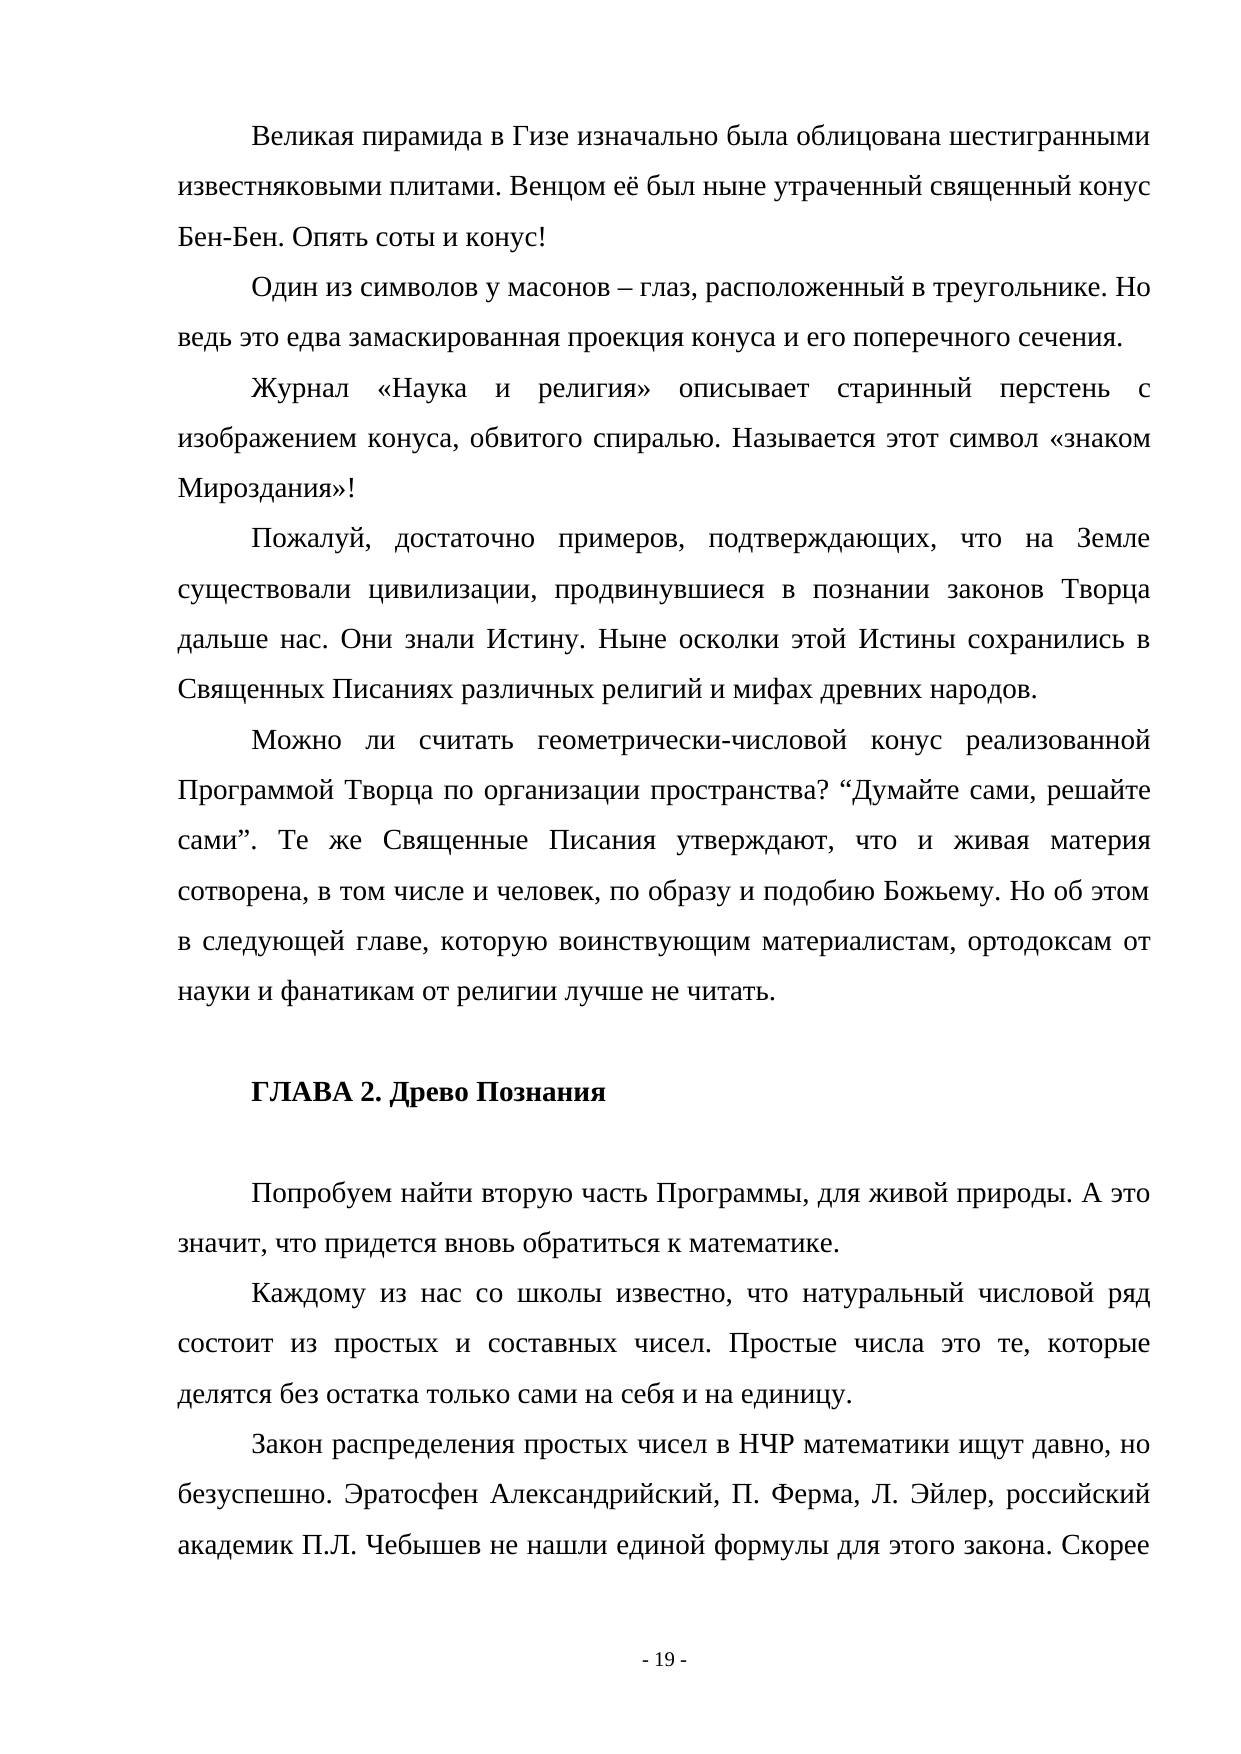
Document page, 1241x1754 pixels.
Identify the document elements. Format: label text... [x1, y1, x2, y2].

text Попробуем найти вторую часть Программы, для живой природы. А это значит, что придется вновь обратиться к математике. [177, 1175, 1152, 1258]
text Пожалуй, достаточно примеров, подтверждающих, что на Земле существовали цивилизации, продвинувшиеся в познании законов Творца дальше нас. Они знали Истину. Ныне осколки этой Истины сохранились в Священных Писаниях различных религий и мифах древних народов. [177, 521, 1152, 705]
text Великая пирамида в Гизе изначально была облицована шестигранными известняковыми плитами. Венцом её был ныне утраченный священный конус Бен-Бен. Опять соты и конус! [177, 118, 1152, 252]
text Можно ли считать геометрически-числовой конус реализованной Программой Творца по организации пространства? “Думайте сами, решайте сами”. Те же Священные Писания утверждают, что и живая материя сотворена, в том числе и человек, по образу и подобию Божьему. Но об этом в следующей главе, которую воинствующим материалистам, ортодоксам от науки и фанатикам от религии лучше не читать. [177, 722, 1152, 1007]
text ГЛАВА 2. Древо Познания [177, 1074, 1152, 1108]
text Один из символов у масонов – глаз, расположенный в треугольнике. Но ведь это едва замаскированная проекция конуса и его поперечного сечения. [177, 269, 1152, 353]
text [177, 1426, 1152, 1560]
text Журнал «Наука и религия» описывает старинный перстень с изображением конуса, обвитого спиралью. Называется этот символ «знаком Мироздания»! [177, 370, 1152, 504]
text Каждому из нас со школы известно, что натуральный числовой ряд состоит из простых и составных чисел. Простые числа это те, которые делятся без остатка только сами на себя и на единицу. [177, 1275, 1152, 1409]
